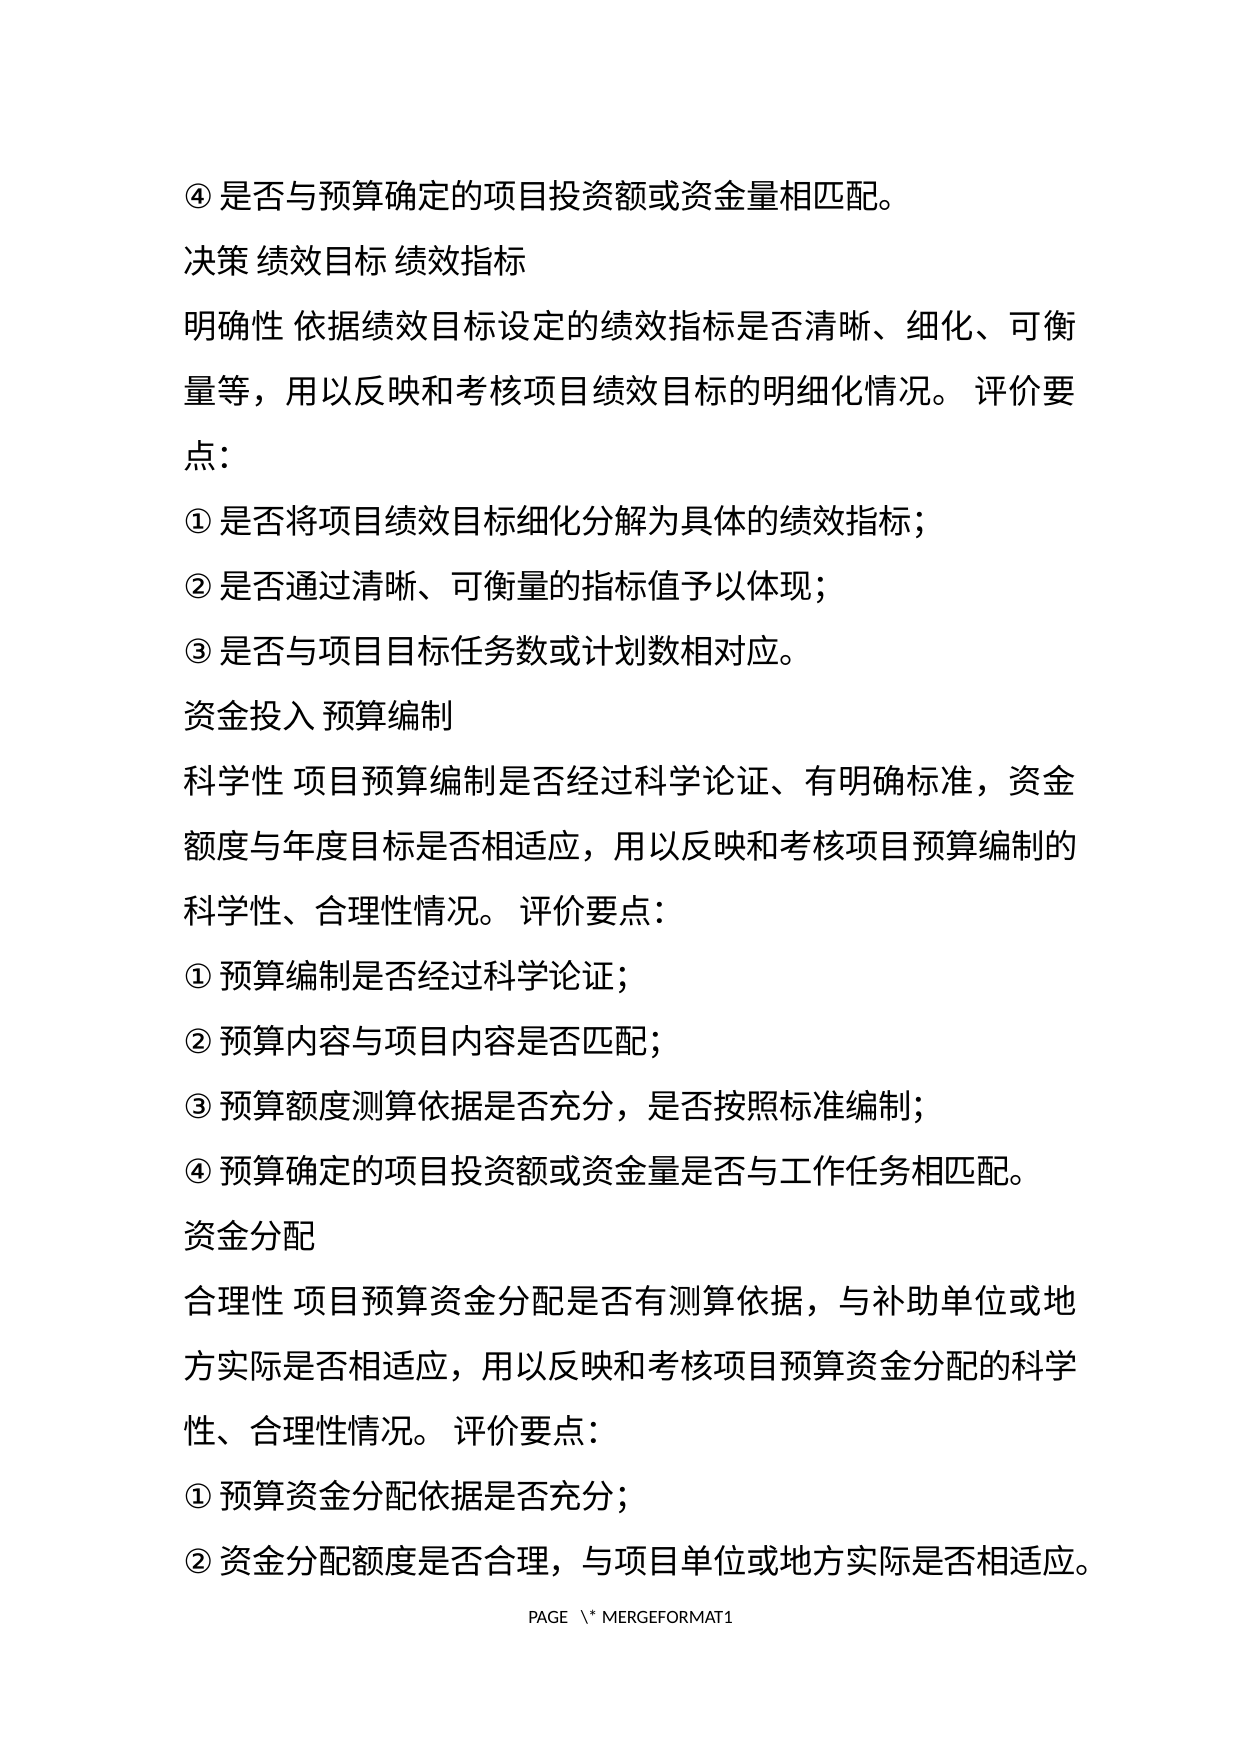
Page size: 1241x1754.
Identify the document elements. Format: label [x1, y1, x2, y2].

text [183, 162, 1078, 1592]
